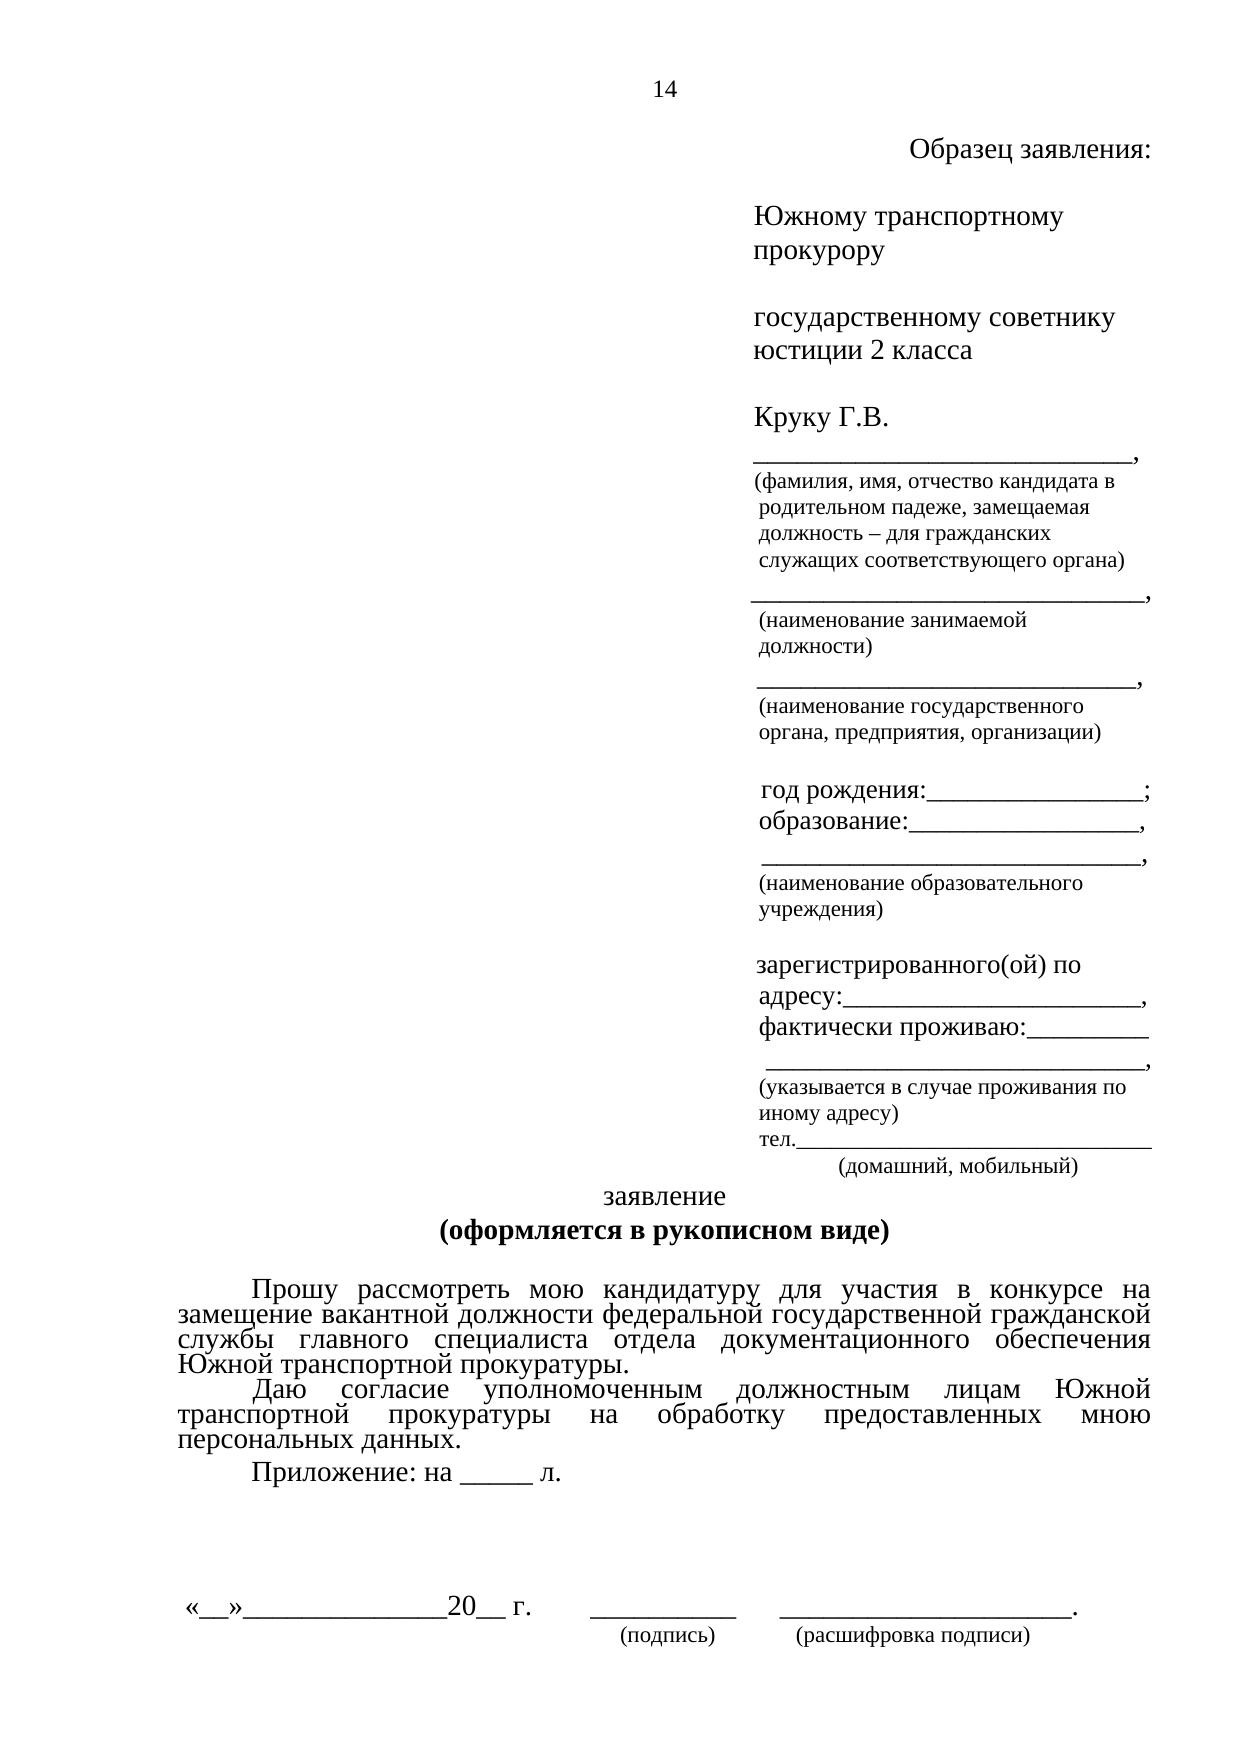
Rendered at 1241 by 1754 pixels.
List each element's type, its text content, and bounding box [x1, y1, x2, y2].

text Приложение: на _____ л. [177, 1454, 1152, 1487]
text Круку Г.В. __________________________, [753, 399, 1152, 467]
text (наименование государственного органа, предприятия, организации) [758, 692, 1152, 744]
text (наименование образовательного учреждения) [177, 869, 1152, 922]
text ___________________________, [177, 572, 1152, 606]
text тел._______________________________ [177, 1126, 1152, 1152]
text Южному транспортному прокурору [753, 198, 1152, 265]
text Образец заявления: [177, 131, 1152, 165]
text Даю согласие уполномоченным должностным лицам Южной транспортной прокуратуры на обработку предоставленных мною персональных данных. [177, 1379, 1152, 1454]
text (домашний, мобильный) [177, 1152, 1152, 1178]
text (оформляется в рукописном виде) [177, 1212, 1152, 1245]
text (подпись) (расшифровка подписи) [177, 1622, 1152, 1648]
text (указывается в случае проживания по иному адресу) [177, 1073, 1152, 1126]
text __________________________, [177, 658, 1152, 692]
text зарегистрированного(ой) по адресу:______________________, [177, 948, 1152, 1011]
text (фамилия, имя, отчество кандидата в родительном падеже, замещаемая должность – для гражданских служащих соответствующего органа) [703, 467, 1152, 572]
text «__»______________20__ г. __________ ____________________. [177, 1588, 1152, 1622]
text ____________________________, [177, 1042, 1152, 1073]
text Прошу рассмотреть мою кандидатуру для участия в конкурсе на замещение вакантной должности федеральной государственной гражданской службы главного специалиста отдела документационного обеспечения Южной транспортной прокуратуры. [177, 1279, 1152, 1379]
text __________________________, [177, 836, 1152, 869]
text образование:_________________, [177, 804, 1152, 836]
text год рождения:________________; [177, 773, 1152, 804]
text заявление [177, 1178, 1152, 1212]
text (наименование занимаемой должности) [177, 606, 1152, 658]
text государственному советнику юстиции 2 класса [753, 299, 1152, 366]
text фактически проживаю:_________ [177, 1011, 1152, 1042]
